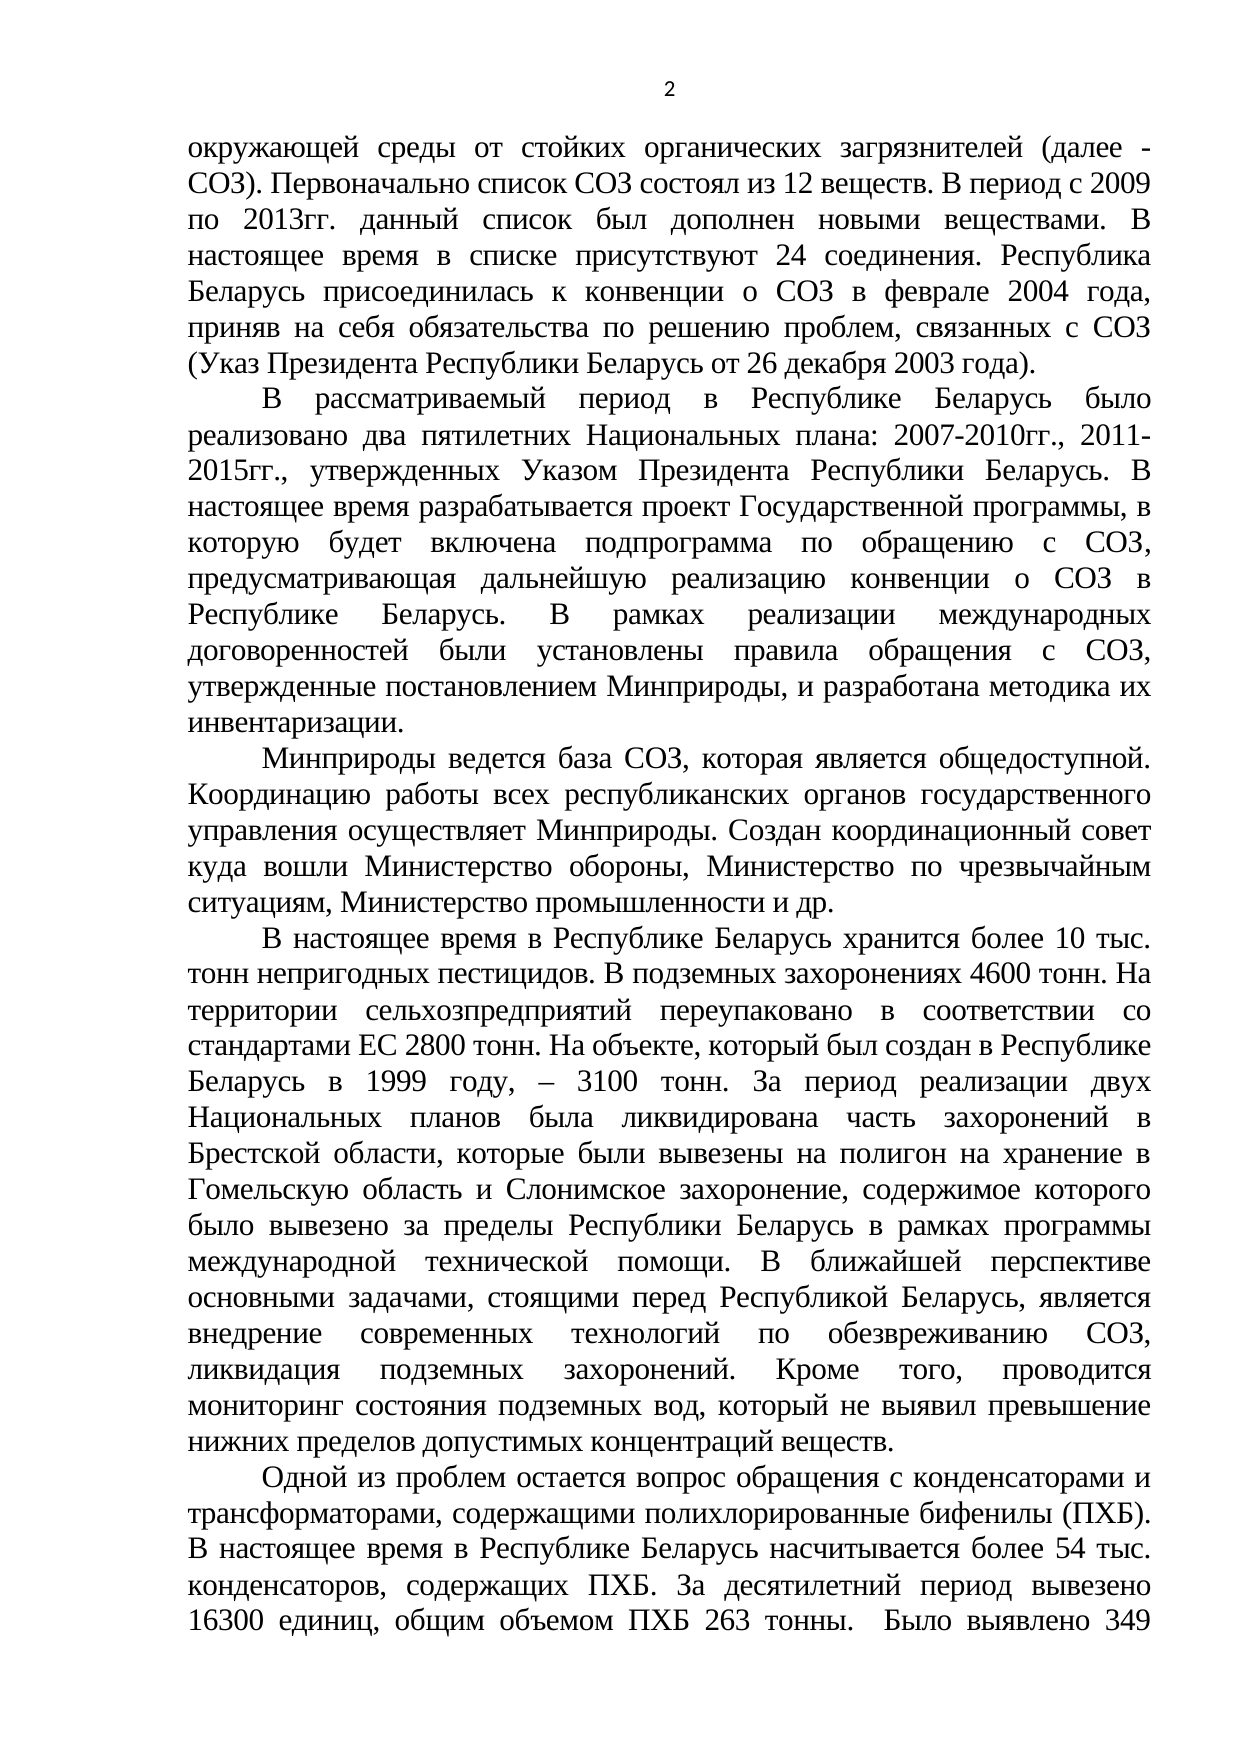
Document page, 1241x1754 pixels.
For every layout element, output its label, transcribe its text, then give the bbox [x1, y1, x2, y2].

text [187, 103, 1152, 380]
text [187, 1458, 1152, 1638]
text В рассматриваемый период в Республике Беларусь было реализовано два пятилетних Национальных плана: 2007-2010гг., 2011-2015гг., утвержденных Указом Президента Республики Беларусь. В настоящее время разрабатывается проект Государственной программы, в которую будет включена подпрограмма по обращению с СОЗ, предусматривающая дальнейшую реализацию конвенции о СОЗ в Республике Беларусь. В рамках реализации международных договоренностей были установлены правила обращения с СОЗ, утвержденные постановлением Минприроды, и разработана методика их инвентаризации. [187, 380, 1152, 739]
text В настоящее время в Республике Беларусь хранится более 10 тыс. тонн непригодных пестицидов. В подземных захоронениях 4600 тонн. На территории сельхозпредприятий переупаковано в соответствии со стандартами ЕС 2800 тонн. На объекте, который был создан в Республике Беларусь в 1999 году, – 3100 тонн. За период реализации двух Национальных планов была ликвидирована часть захоронений в Брестской области, которые были вывезены на полигон на хранение в Гомельскую область и Слонимское захоронение, содержимое которого было вывезено за пределы Республики Беларусь в рамках программы международной технической помощи. В ближайшей перспективе основными задачами, стоящими перед Республикой Беларусь, является внедрение современных технологий по обезвреживанию СОЗ, ликвидация подземных захоронений. Кроме того, проводится мониторинг состояния подземных вод, который не выявил превышение нижних пределов допустимых концентраций веществ. [187, 919, 1152, 1458]
text Минприроды ведется база СОЗ, которая является общедоступной. Координацию работы всех республиканских органов государственного управления осуществляет Минприроды. Создан координационный совет куда вошли Министерство обороны, Министерство по чрезвычайным ситуациям, Министерство промышленности и др. [187, 739, 1152, 919]
